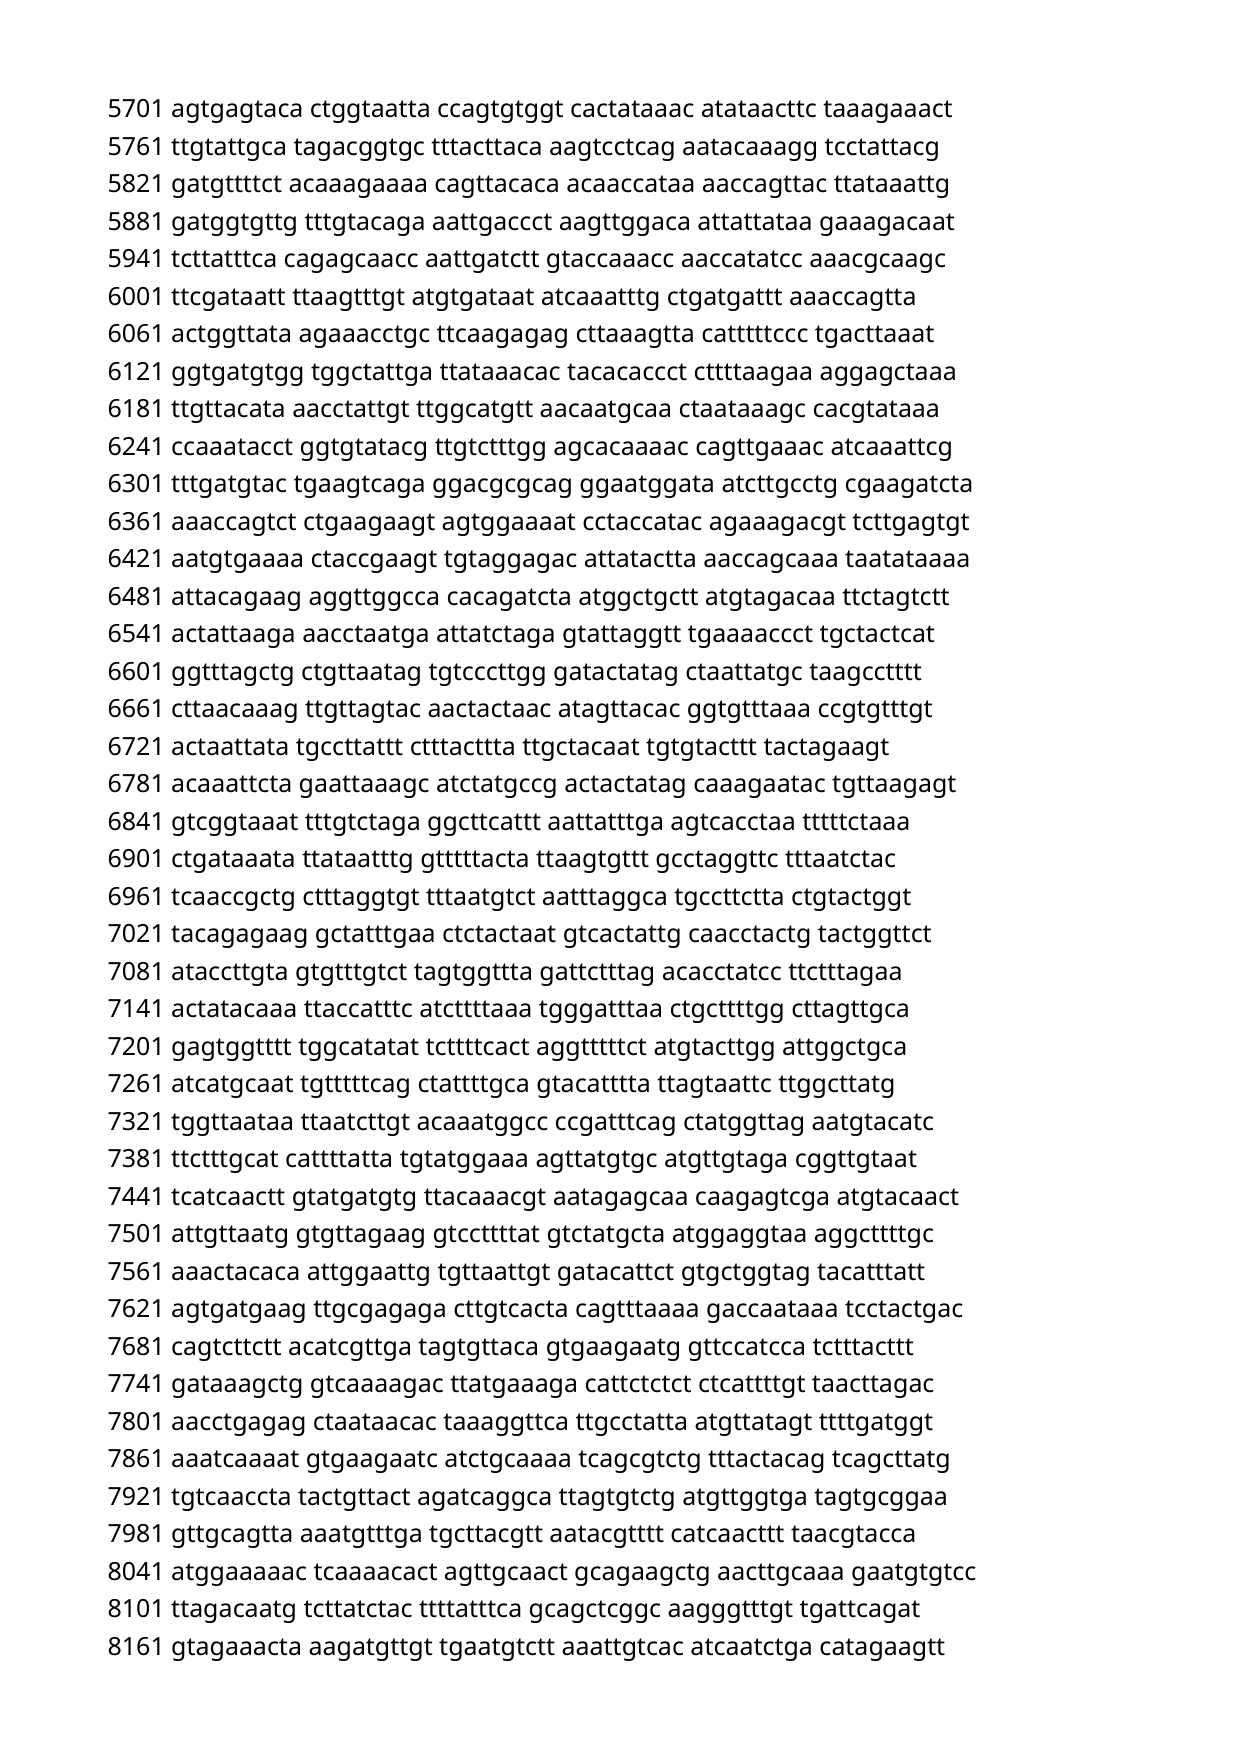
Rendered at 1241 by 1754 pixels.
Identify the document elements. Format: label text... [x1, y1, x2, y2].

text 6001 ttcgataatt ttaagtttgt atgtgataat atcaaatttg ctgatgattt aaaccagtta [75, 277, 1165, 314]
text 6961 tcaaccgctg ctttaggtgt tttaatgtct aatttaggca tgccttctta ctgtactggt [75, 877, 1165, 914]
text 5761 ttgtattgca tagacggtgc tttacttaca aagtcctcag aatacaaagg tcctattacg [75, 127, 1165, 164]
text 7261 atcatgcaat tgtttttcag ctattttgca gtacatttta ttagtaattc ttggcttatg [75, 1064, 1165, 1102]
text 7801 aacctgagag ctaataacac taaaggttca ttgcctatta atgttatagt ttttgatggt [75, 1402, 1165, 1439]
text 5941 tcttatttca cagagcaacc aattgatctt gtaccaaacc aaccatatcc aaacgcaagc [75, 239, 1165, 277]
text 5881 gatggtgttg tttgtacaga aattgaccct aagttggaca attattataa gaaagacaat [75, 202, 1165, 239]
text 8161 gtagaaacta aagatgttgt tgaatgtctt aaattgtcac atcaatctga catagaagtt [75, 1627, 1165, 1664]
text 6841 gtcggtaaat tttgtctaga ggcttcattt aattatttga agtcacctaa tttttctaaa [75, 802, 1165, 839]
text 7621 agtgatgaag ttgcgagaga cttgtcacta cagtttaaaa gaccaataaa tcctactgac [75, 1289, 1165, 1327]
text 7501 attgttaatg gtgttagaag gtccttttat gtctatgcta atggaggtaa aggcttttgc [75, 1214, 1165, 1252]
text 6301 tttgatgtac tgaagtcaga ggacgcgcag ggaatggata atcttgcctg cgaagatcta [75, 464, 1165, 502]
text 6121 ggtgatgtgg tggctattga ttataaacac tacacaccct cttttaagaa aggagctaaa [75, 352, 1165, 389]
text 6481 attacagaag aggttggcca cacagatcta atggctgctt atgtagacaa ttctagtctt [75, 577, 1165, 614]
text 7141 actatacaaa ttaccatttc atcttttaaa tgggatttaa ctgcttttgg cttagttgca [75, 989, 1165, 1027]
text 5701 agtgagtaca ctggtaatta ccagtgtggt cactataaac atataacttc taaagaaact [75, 89, 1165, 127]
text 6181 ttgttacata aacctattgt ttggcatgtt aacaatgcaa ctaataaagc cacgtataaa [75, 389, 1165, 427]
text 7681 cagtcttctt acatcgttga tagtgttaca gtgaagaatg gttccatcca tctttacttt [75, 1327, 1165, 1364]
text 7201 gagtggtttt tggcatatat tcttttcact aggtttttct atgtacttgg attggctgca [75, 1027, 1165, 1064]
text 6661 cttaacaaag ttgttagtac aactactaac atagttacac ggtgtttaaa ccgtgtttgt [75, 689, 1165, 727]
text 6541 actattaaga aacctaatga attatctaga gtattaggtt tgaaaaccct tgctactcat [75, 614, 1165, 652]
text 7741 gataaagctg gtcaaaagac ttatgaaaga cattctctct ctcattttgt taacttagac [75, 1364, 1165, 1402]
text 8101 ttagacaatg tcttatctac ttttatttca gcagctcggc aagggtttgt tgattcagat [75, 1589, 1165, 1627]
text 6241 ccaaatacct ggtgtatacg ttgtctttgg agcacaaaac cagttgaaac atcaaattcg [75, 427, 1165, 464]
text 7861 aaatcaaaat gtgaagaatc atctgcaaaa tcagcgtctg tttactacag tcagcttatg [75, 1439, 1165, 1477]
text 6781 acaaattcta gaattaaagc atctatgccg actactatag caaagaatac tgttaagagt [75, 764, 1165, 802]
text 7921 tgtcaaccta tactgttact agatcaggca ttagtgtctg atgttggtga tagtgcggaa [75, 1477, 1165, 1514]
text 5821 gatgttttct acaaagaaaa cagttacaca acaaccataa aaccagttac ttataaattg [75, 164, 1165, 202]
text 7321 tggttaataa ttaatcttgt acaaatggcc ccgatttcag ctatggttag aatgtacatc [75, 1102, 1165, 1139]
text 6421 aatgtgaaaa ctaccgaagt tgtaggagac attatactta aaccagcaaa taatataaaa [75, 539, 1165, 577]
text 7381 ttctttgcat cattttatta tgtatggaaa agttatgtgc atgttgtaga cggttgtaat [75, 1139, 1165, 1177]
text 6361 aaaccagtct ctgaagaagt agtggaaaat cctaccatac agaaagacgt tcttgagtgt [75, 502, 1165, 539]
text 7441 tcatcaactt gtatgatgtg ttacaaacgt aatagagcaa caagagtcga atgtacaact [75, 1177, 1165, 1214]
text 6901 ctgataaata ttataatttg gtttttacta ttaagtgttt gcctaggttc tttaatctac [75, 839, 1165, 877]
text 6721 actaattata tgccttattt ctttacttta ttgctacaat tgtgtacttt tactagaagt [75, 727, 1165, 764]
text 7021 tacagagaag gctatttgaa ctctactaat gtcactattg caacctactg tactggttct [75, 914, 1165, 952]
text 6601 ggtttagctg ctgttaatag tgtcccttgg gatactatag ctaattatgc taagcctttt [75, 652, 1165, 689]
text 7081 ataccttgta gtgtttgtct tagtggttta gattctttag acacctatcc ttctttagaa [75, 952, 1165, 989]
text 7981 gttgcagtta aaatgtttga tgcttacgtt aatacgtttt catcaacttt taacgtacca [75, 1514, 1165, 1552]
text 6061 actggttata agaaacctgc ttcaagagag cttaaagtta catttttccc tgacttaaat [75, 314, 1165, 352]
text 8041 atggaaaaac tcaaaacact agttgcaact gcagaagctg aacttgcaaa gaatgtgtcc [75, 1552, 1165, 1589]
text 7561 aaactacaca attggaattg tgttaattgt gatacattct gtgctggtag tacatttatt [75, 1252, 1165, 1289]
